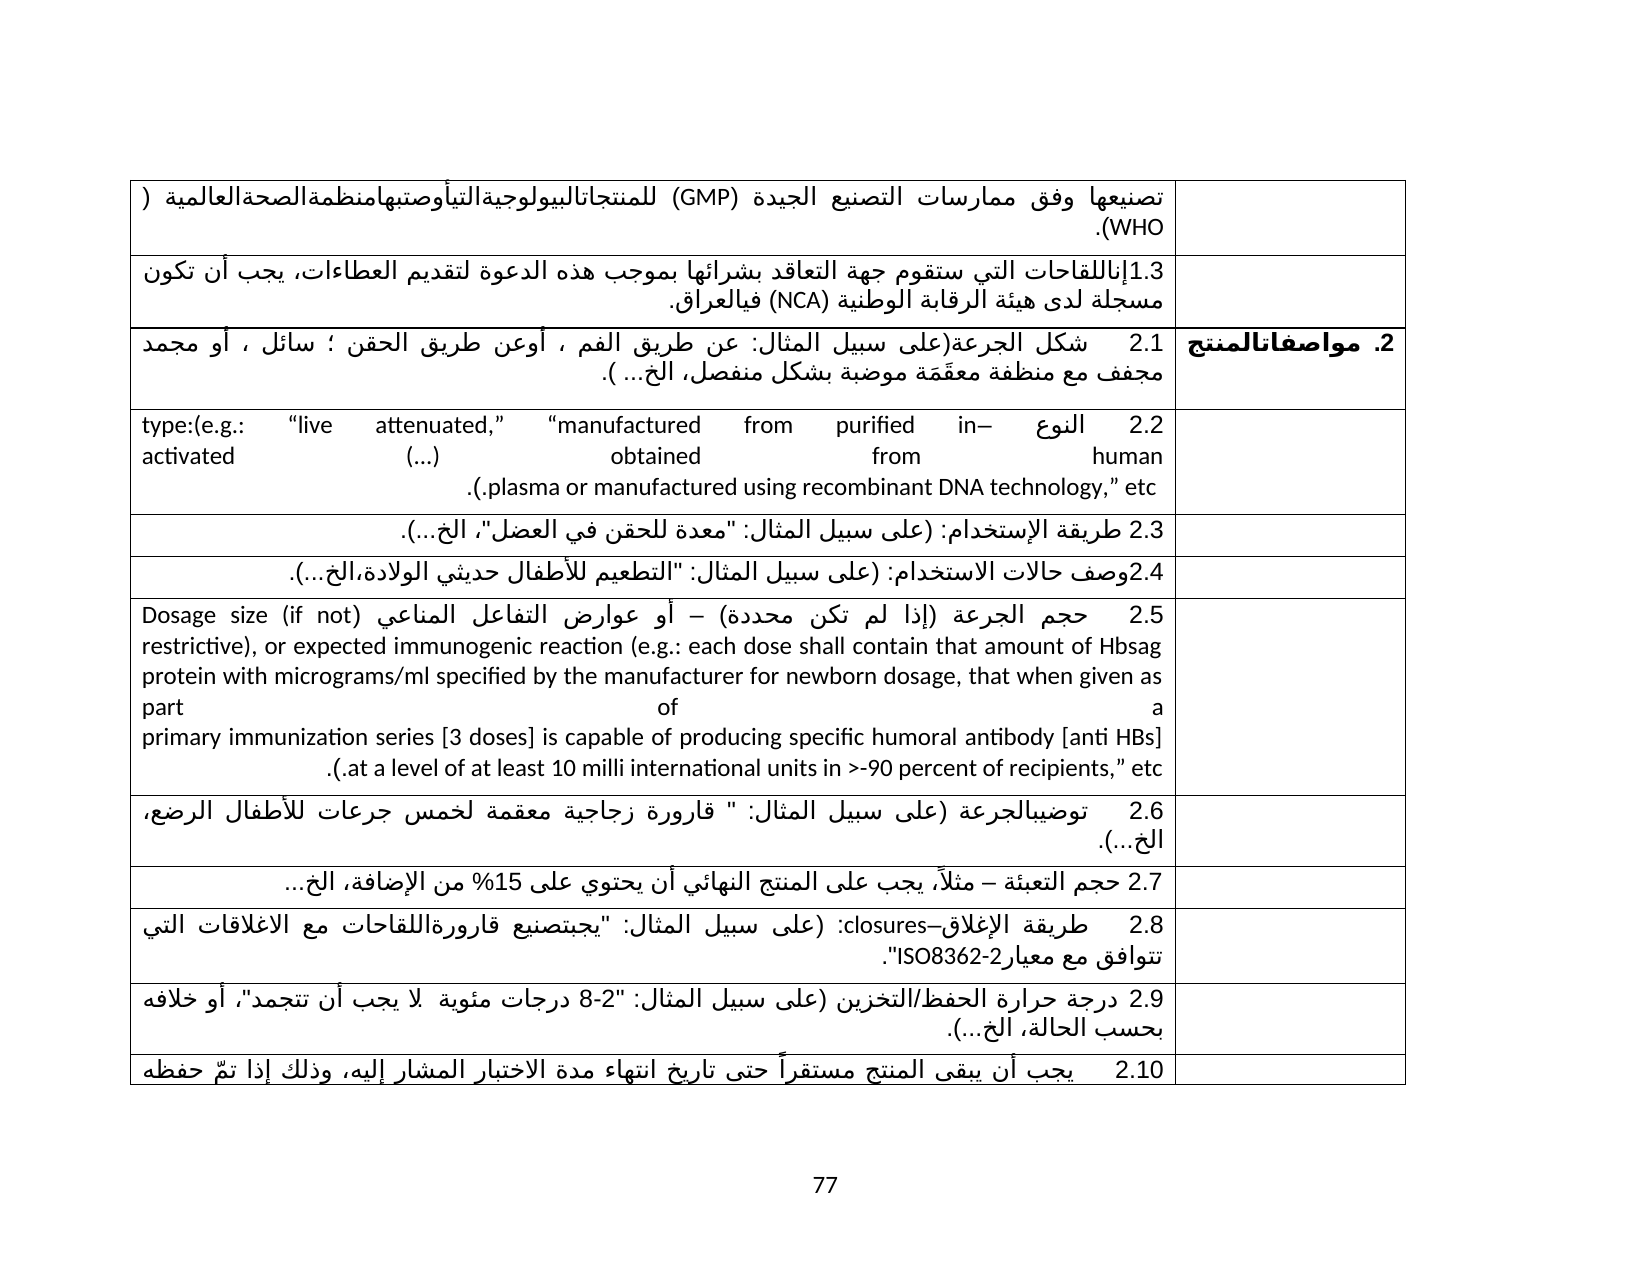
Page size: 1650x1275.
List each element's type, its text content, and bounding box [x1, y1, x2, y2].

table_cell [1176, 557, 1405, 598]
table_cell [1176, 410, 1405, 514]
table_cell [1176, 796, 1405, 866]
table_cell [1176, 909, 1405, 983]
table_cell 2. مواصفاتالمنتج [1176, 329, 1405, 408]
table_cell 1.3إناللقاحات التي ستقوم جهة التعاقد بشرائها بموجب هذه الدعوة لتقديم العطاءات، يجب أن تكون مسجلة لدى هيئة الرقابة الوطنية (NCA) فيالعراق. [131, 256, 1175, 327]
table_cell 2.6 توضيبالجرعة (على سبيل المثال: " قارورة زجاجية معقمة لخمس جرعات للأطفال الرضع، الخ...). [131, 796, 1175, 866]
table_cell 2.4وصف حالات الاستخدام: (على سبيل المثال: "التطعيم للأطفال حديثي الولادة،الخ...). [131, 557, 1175, 598]
table_cell 2.7 حجم التعبئة – مثلاً، يجب على المنتج النهائي أن يحتوي على 15% من الإضافة، الخ... [131, 867, 1175, 908]
table_cell 2.5 حجم الجرعة (إذا لم تكن محددة) – أو عوارض التفاعل المناعي (Dosage size (if not restrictive), or expected immunogenic reaction (e.g.: each dose shall contain that amount of Hbsag protein with micrograms/ml specified by the manufacturer for newborn dosage, that when given as part of a primary immunization series [3 doses] is capable of producing specific humoral antibody [anti HBs] at a level of at least 10 milli international units in >-90 percent of recipients,” etc.). [131, 599, 1175, 795]
table_cell 2.1 شكل الجرعة(على سبيل المثال: عن طريق الفم ، أوعن طريق الحقن ؛ سائل ، أو مجمد مجفف مع منظفة معقَمَة موضبة بشكل منفصل، الخ... ). [131, 329, 1175, 408]
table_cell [131, 1055, 1175, 1084]
table_cell [1176, 256, 1405, 327]
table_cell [131, 181, 1175, 254]
table_cell [1176, 984, 1405, 1054]
table_cell [1176, 867, 1405, 908]
table_cell 2.8 طريقة الإغلاق–closures: (على سبيل المثال: "يجبتصنيع قارورةاللقاحات مع الاغلاقات التي تتوافق مع معيارISO8362-2". [131, 909, 1175, 983]
table_cell [1176, 599, 1405, 795]
table_cell [1176, 1055, 1405, 1084]
table_cell [1176, 515, 1405, 556]
table_cell 2.9 درجة حرارة الحفظ/التخزين (على سبيل المثال: "2-8 درجات مئوية. لا يجب أن تتجمد"، أو خلافه بحسب الحالة، الخ...). [131, 984, 1175, 1054]
table_cell [1176, 181, 1405, 254]
table_cell 2.3 طريقة الإستخدام: (على سبيل المثال: "معدة للحقن في العضل"، الخ...). [131, 515, 1175, 556]
table_cell 2.2 النوع –type:(e.g.: “live attenuated,” “manufactured from purified in activated (...) obtained from human plasma or manufactured using recombinant DNA technology,” etc.). [131, 410, 1175, 514]
